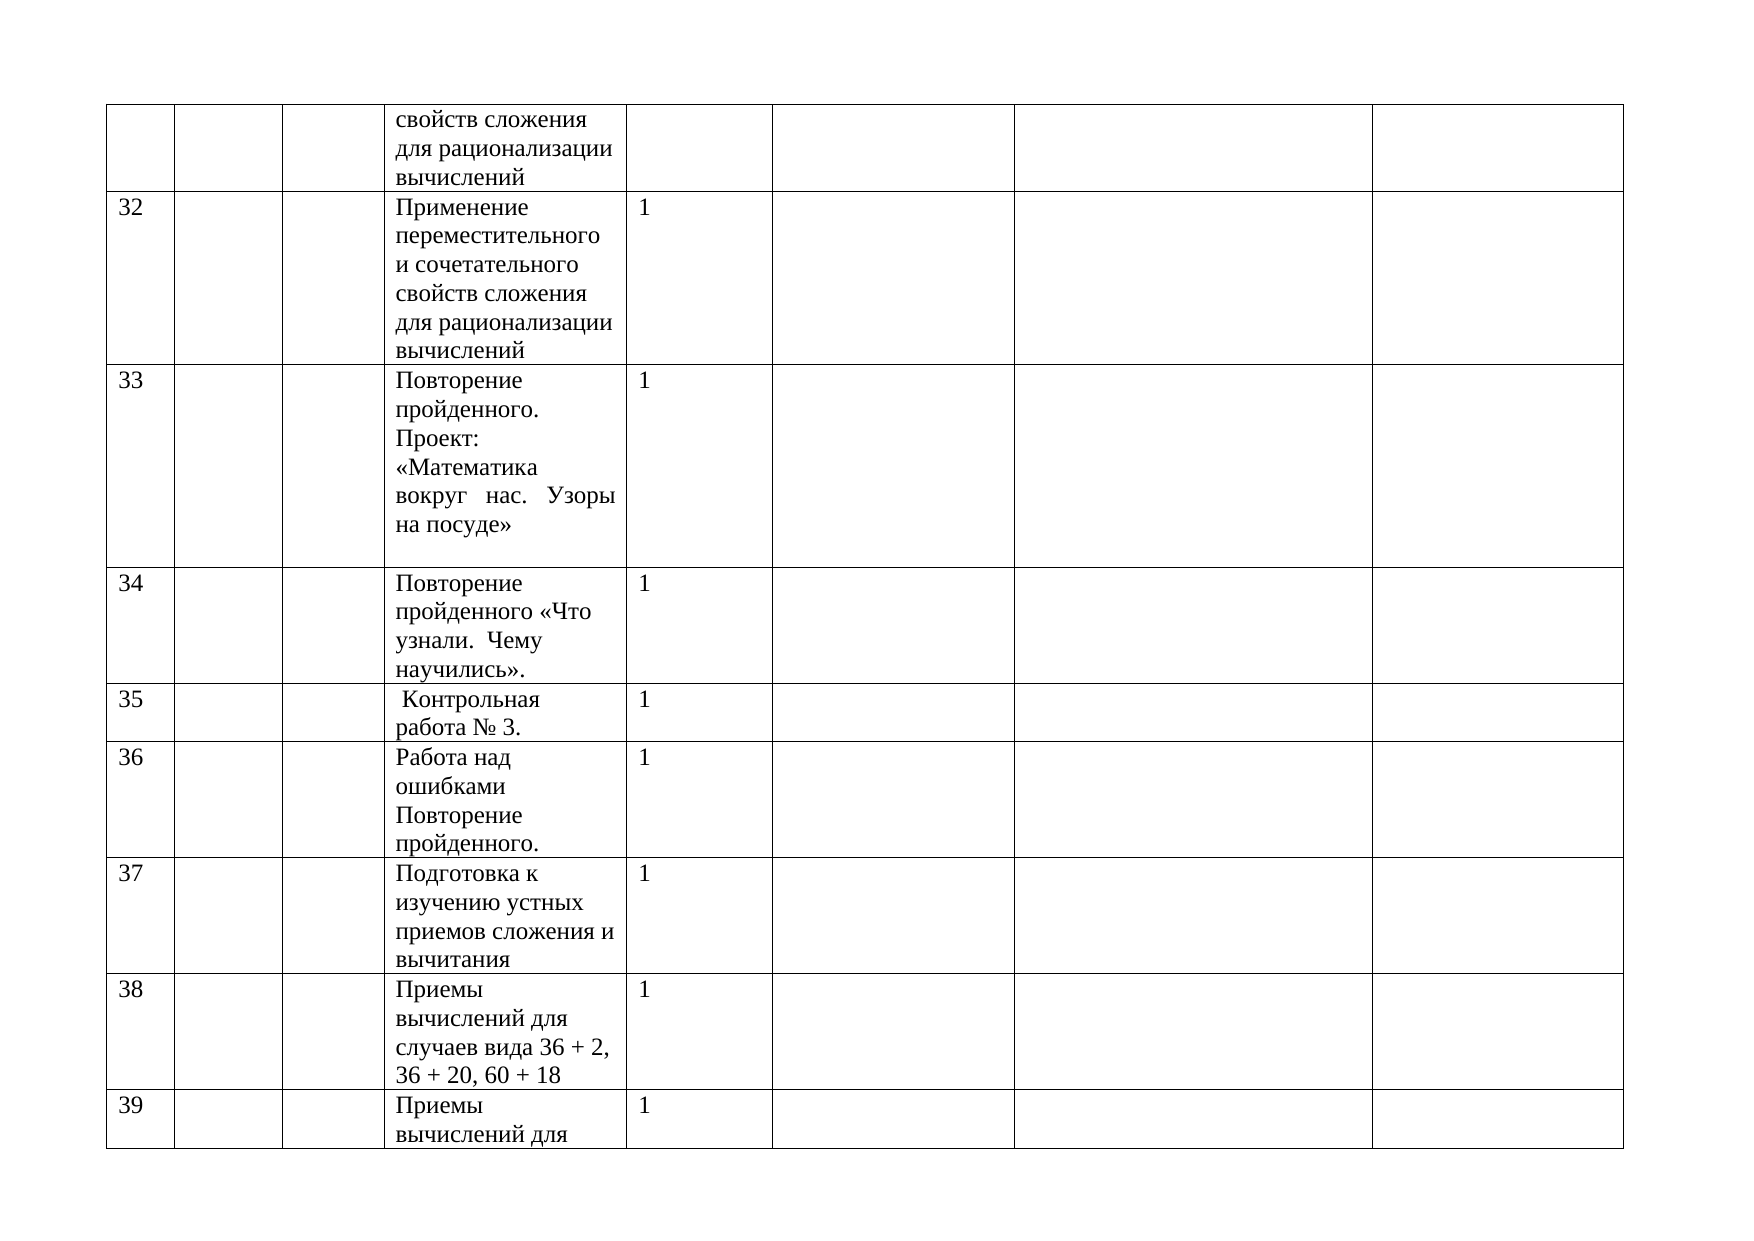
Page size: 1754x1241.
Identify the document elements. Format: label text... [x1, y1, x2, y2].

table_cell [773, 858, 1014, 973]
table_cell 1 [627, 105, 772, 191]
table_cell [1373, 974, 1623, 1089]
table_cell [773, 684, 1014, 741]
table_cell [283, 858, 384, 973]
table_cell [175, 365, 282, 567]
table_cell [773, 192, 1014, 364]
table_cell [175, 568, 282, 683]
table_cell [773, 365, 1014, 567]
table_cell [283, 1090, 384, 1148]
table_cell [773, 568, 1014, 683]
table_cell 38 [107, 974, 174, 1089]
table_cell [1373, 858, 1623, 973]
table_cell [283, 742, 384, 857]
table_cell [175, 684, 282, 741]
table_cell [1373, 1090, 1623, 1148]
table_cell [385, 105, 626, 191]
table_cell [1015, 192, 1372, 364]
table_cell [1373, 684, 1623, 741]
table_cell [175, 1090, 282, 1148]
table_cell 1 [627, 974, 772, 1089]
table_cell [283, 192, 384, 364]
table_cell [1015, 365, 1372, 567]
table_cell 36 [107, 742, 174, 857]
table_cell [283, 105, 384, 191]
table_cell Приемы вычислений для случаев вида 36 + 2, 36 + 20, 60 + 18 [385, 974, 626, 1089]
table_cell 32 [107, 192, 174, 364]
table_cell [283, 684, 384, 741]
table_cell [283, 974, 384, 1089]
table_cell 37 [107, 858, 174, 973]
table_cell [1373, 192, 1623, 364]
table_cell 33 [107, 365, 174, 567]
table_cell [385, 192, 626, 364]
table_cell [283, 365, 384, 567]
table_cell [1373, 742, 1623, 857]
table_cell [175, 974, 282, 1089]
table_cell 35 [107, 684, 174, 741]
table_cell 1 [627, 568, 772, 683]
table_cell Повторение пройденного «Что узнали. Чему научились». [385, 568, 626, 683]
table_cell 1 [627, 1090, 772, 1148]
table_cell Контрольная работа № 3. [385, 684, 626, 741]
table_cell 1 [627, 192, 772, 364]
table_cell [1373, 365, 1623, 567]
table_cell [1015, 1090, 1372, 1148]
table_cell [1015, 105, 1372, 191]
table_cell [385, 1090, 626, 1148]
table_cell [1015, 684, 1372, 741]
table_cell 1 [627, 742, 772, 857]
table_cell Подготовка к изучению устных приемов сложения и вычитания [385, 858, 626, 973]
table_cell [1373, 105, 1623, 191]
table_cell 1 [627, 365, 772, 567]
table_cell 31 [107, 105, 174, 191]
table_cell 1 [627, 858, 772, 973]
table_cell [1373, 568, 1623, 683]
table_cell 1 [627, 684, 772, 741]
table_cell Работа над ошибками Повторение пройденного. [385, 742, 626, 857]
table_cell [1015, 858, 1372, 973]
table_cell [175, 742, 282, 857]
table_cell [175, 105, 282, 191]
table_cell [1015, 742, 1372, 857]
table_cell [773, 1090, 1014, 1148]
table_cell 34 [107, 568, 174, 683]
table_cell [283, 568, 384, 683]
table_cell [773, 974, 1014, 1089]
table_cell [773, 742, 1014, 857]
table_cell [1015, 974, 1372, 1089]
table_cell [1015, 568, 1372, 683]
table_cell Повторение пройденного. Проект: «Математика вокруг нас. Узоры на посуде» [385, 365, 626, 567]
table_cell [175, 192, 282, 364]
table_cell [773, 105, 1014, 191]
table_cell 39 [107, 1090, 174, 1148]
table_cell [175, 858, 282, 973]
